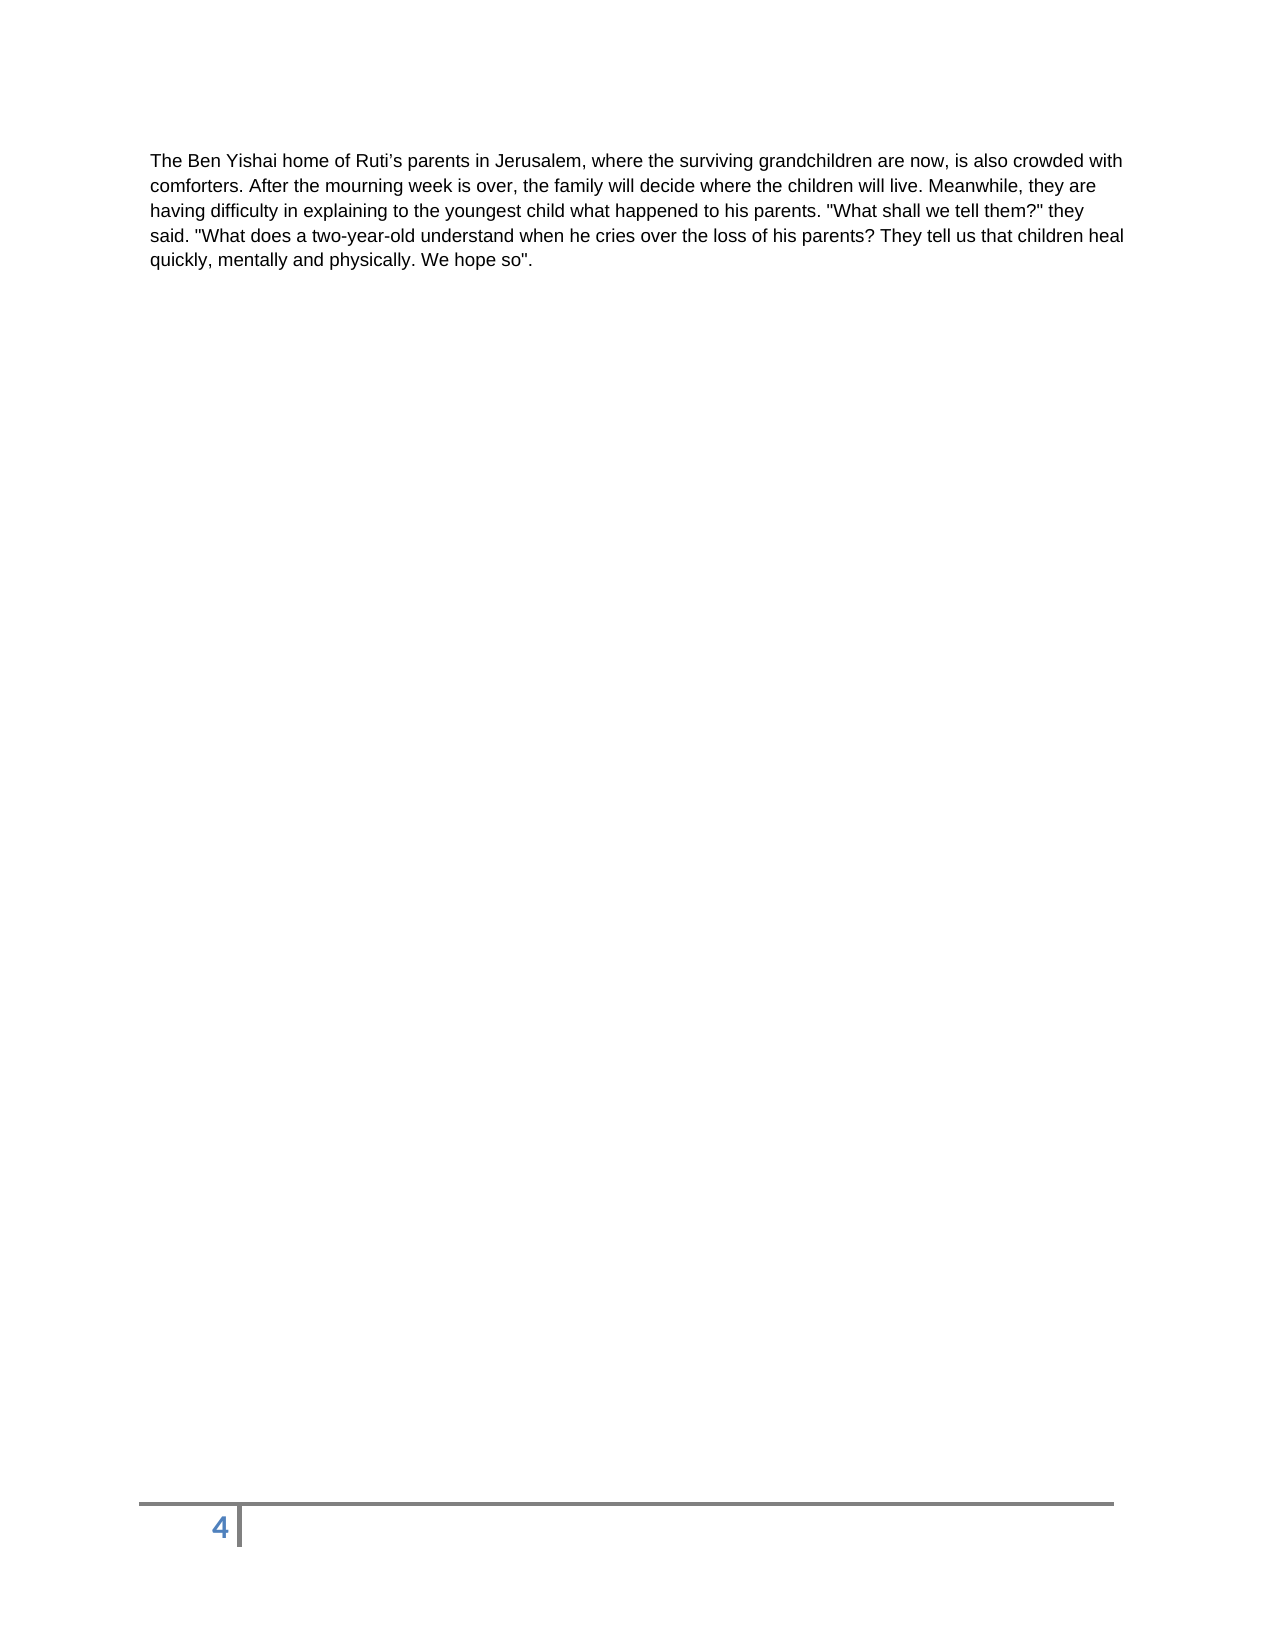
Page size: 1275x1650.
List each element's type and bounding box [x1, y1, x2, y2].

text [150, 150, 1125, 271]
